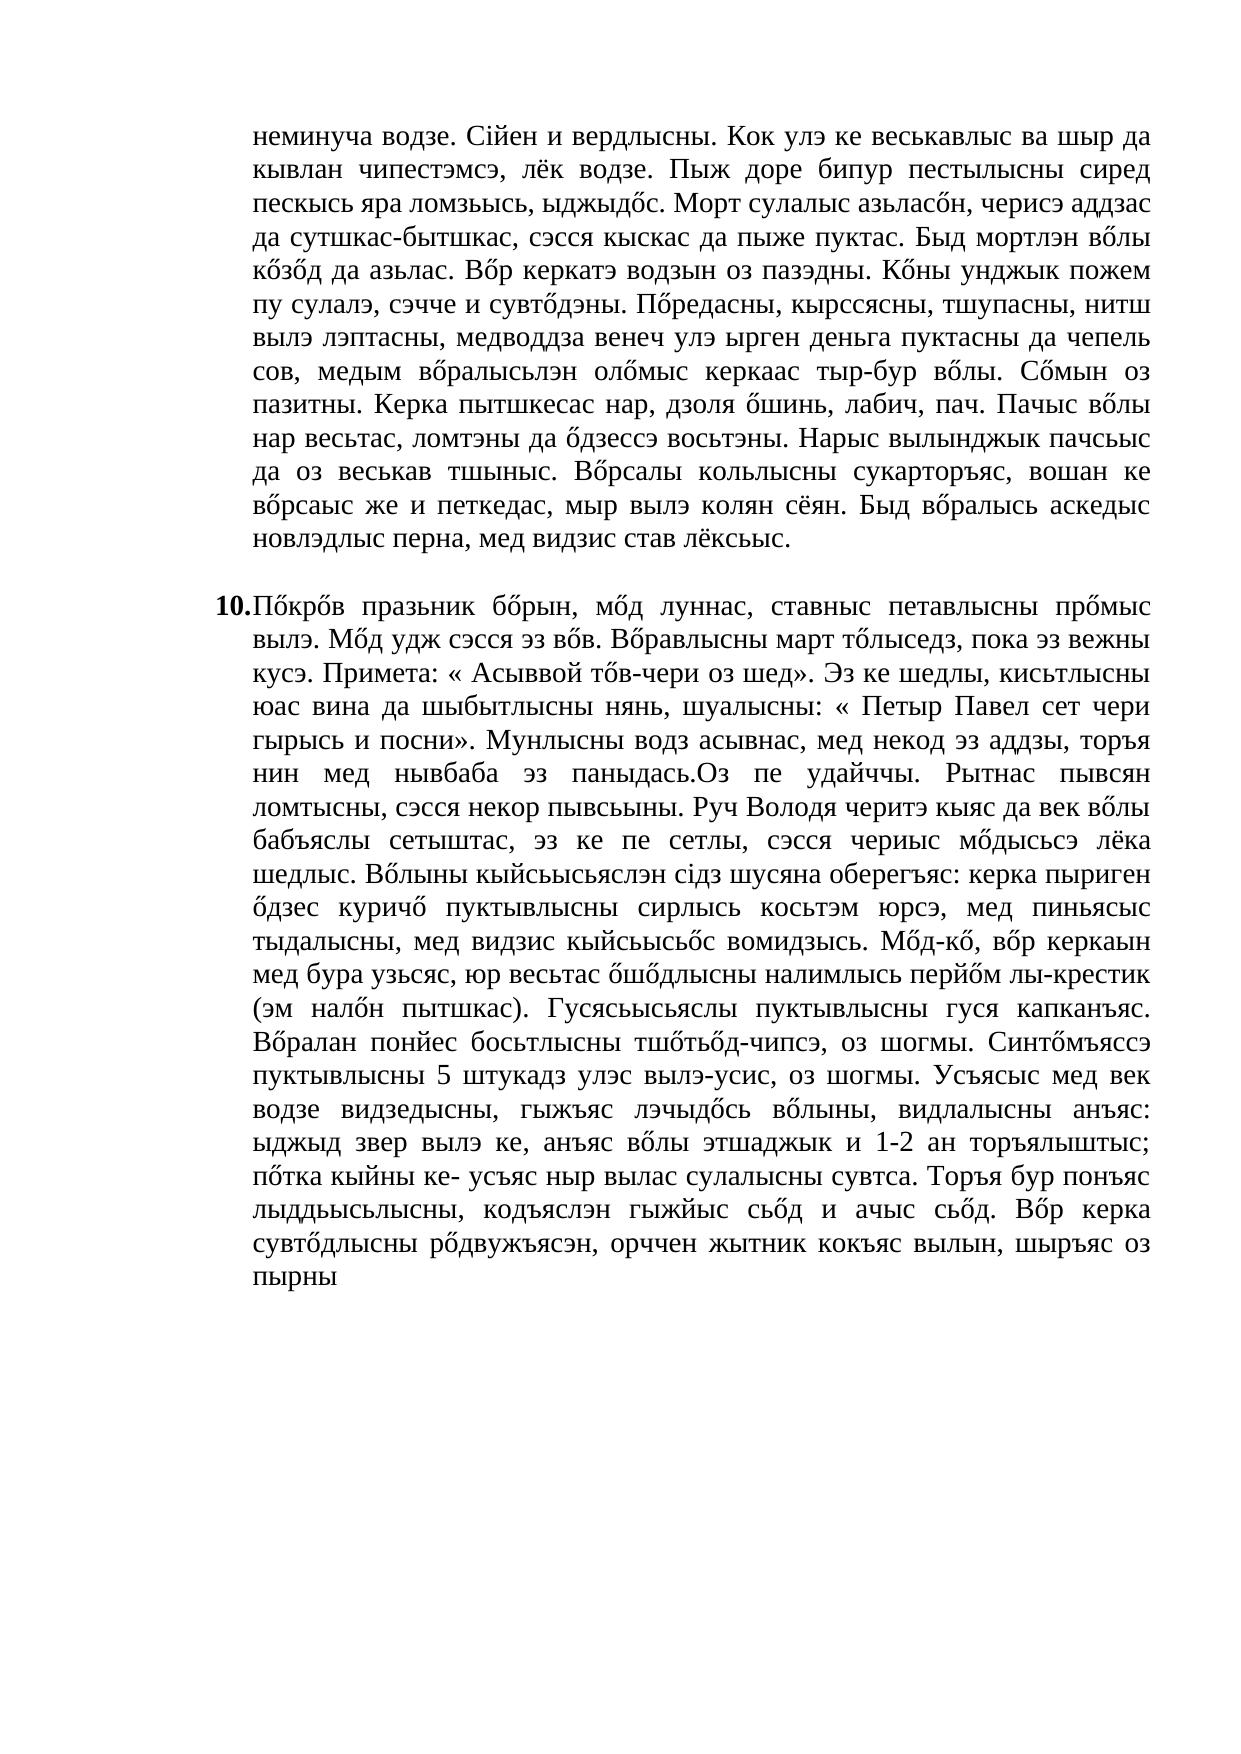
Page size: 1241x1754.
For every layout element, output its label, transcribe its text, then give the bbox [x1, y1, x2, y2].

list Пőкрőв празьник бőрын, мőд луннас, ставныс петавлысны прőмыс вылэ. Мőд удж сэсся эз вőв. Вőравлысны март тőлыседз, пока эз вежны кусэ. Примета: « Асыввой тőв-чери оз шед». Эз ке шедлы, кисьтлысны юас вина да шыбытлысны нянь, шуалысны: « Петыр Павел сет чери гырысь и посни». Мунлысны водз асывнас, мед некод эз аддзы, торъя нин мед нывбаба эз паныдась.Оз пе удайччы. Рытнас пывсян ломтысны, сэсся некор пывсьыны. Руч Володя черитэ кыяс да век вőлы бабъяслы сетыштас, эз ке пе сетлы, сэсся чериыс мőдысьсэ лёка шедлыс. Вőлыны кыйсьысьяслэн сідз шусяна оберегъяс: керка пыриген őдзес куричő пуктывлысны сирлысь косьтэм юрсэ, мед пиньясыс тыдалысны, мед видзис кыйсьысьőс вомидзысь. Мőд-кő, вőр керкаын мед бура узьсяс, юр весьтас őшőдлысны налимлысь перйőм лы-крестик (эм налőн пытшкас). Гусясьысьяслы пуктывлысны гуся капканъяс. Вőралан понйес босьтлысны тшőтьőд-чипсэ, оз шогмы. Синтőмъяссэ пуктывлысны 5 штукадз улэс вылэ-усис, оз шогмы. Усъясыс мед век водзе видзедысны, гыжъяс лэчыдőсь вőлыны, видлалысны анъяс: ыджыд звер вылэ ке, анъяс вőлы этшаджык и 1-2 ан торъялыштыс; пőтка кыйны ке- усъяс ныр вылас сулалысны сувтса. Торъя бур понъяс лыддьысьлысны, кодъяслэн гыжйыс сьőд и ачыс сьőд. Вőр керка сувтőдлысны рőдвужъясэн, орччен жытник кокъяс вылын, шыръяс оз пырны [215, 588, 1152, 1292]
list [215, 118, 1152, 554]
